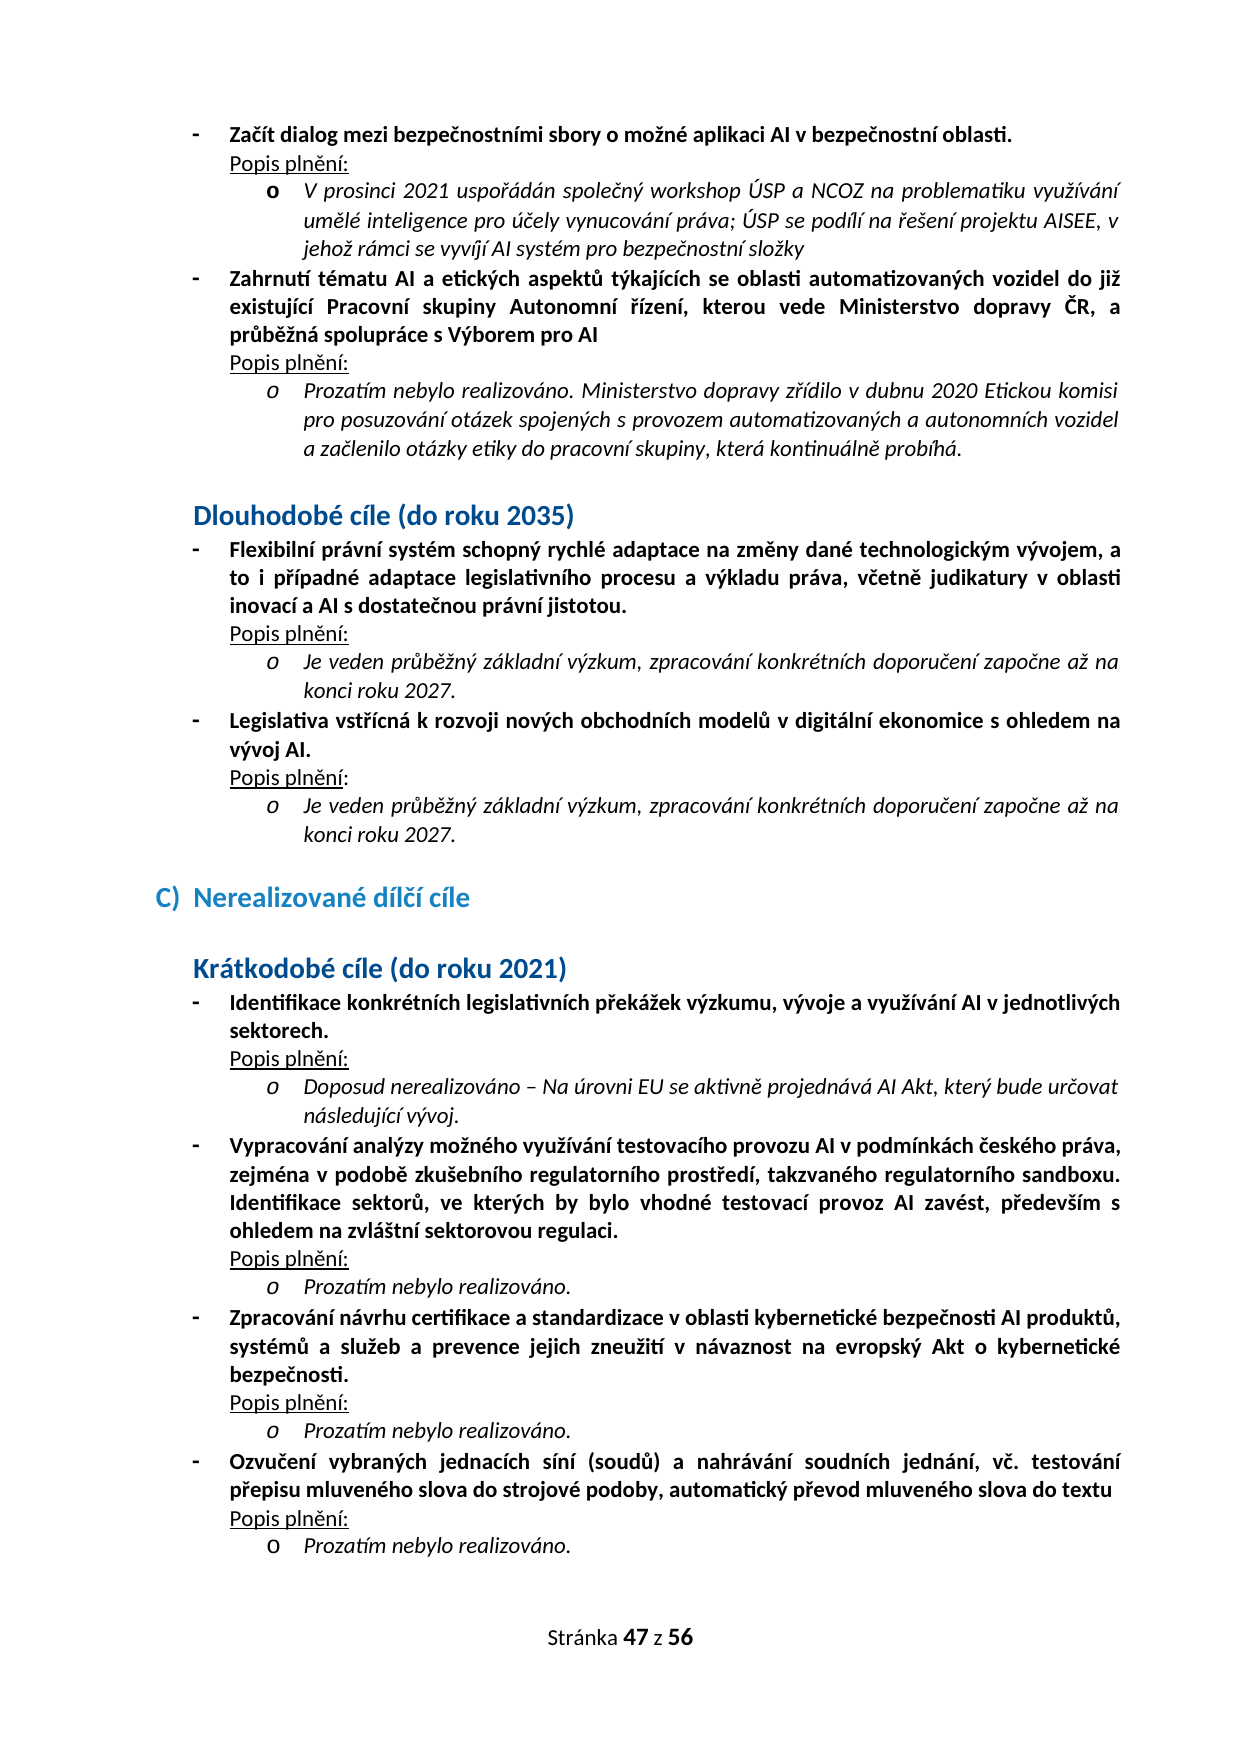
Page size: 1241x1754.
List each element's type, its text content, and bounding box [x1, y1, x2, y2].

list Prozatím nebylo realizováno. Ministerstvo dopravy zřídilo v dubnu 2020 Etickou komisi pro posuzování otázek spojených s provozem automatizovaných a autonomních vozidel a začlenilo otázky etiky do pracovní skupiny, která kontinuálně probíhá. [266, 376, 1122, 462]
list Popis plnění: [229, 149, 1122, 177]
list Zahrnutí tématu AI a etických aspektů týkajících se oblasti automatizovaných vozidel do již existující Pracovní skupiny Autonomní řízení, kterou vede Ministerstvo dopravy ČR, a průběžná spolupráce s Výborem pro AI [192, 262, 1122, 348]
list Identifikace konkrétních legislativních překážek výzkumu, vývoje a využívání AI v jednotlivých sektorech. [192, 986, 1122, 1044]
list Nerealizované dílčí cíle [156, 879, 1122, 914]
list Popis plnění: [229, 1044, 1122, 1072]
list Krátkodobé cíle (do roku 2021) [193, 950, 1122, 986]
list Je veden průběžný základní výzkum, zpracování konkrétních doporučení započne až na konci roku 2027. [266, 647, 1122, 705]
list Popis plnění: [229, 1244, 1122, 1272]
list Je veden průběžný základní výzkum, zpracování konkrétních doporučení započne až na konci roku 2027. [266, 791, 1122, 848]
list Popis plnění: [229, 619, 1122, 647]
list V prosinci 2021 uspořádán společný workshop ÚSP a NCOZ na problematiku využívání umělé inteligence pro účely vynucování práva; ÚSP se podílí na řešení projektu AISEE, v jehož rámci se vyvíjí AI systém pro bezpečnostní složky [266, 177, 1122, 262]
list Prozatím nebylo realizováno. [266, 1532, 1122, 1561]
list Popis plnění: [229, 348, 1122, 376]
list Popis plnění: [229, 763, 1122, 791]
list Popis plnění: [229, 1504, 1122, 1532]
list Flexibilní právní systém schopný rychlé adaptace na změny dané technologickým vývojem, a to i případné adaptace legislativního procesu a výkladu práva, včetně judikatury v oblasti inovací a AI s dostatečnou právní jistotou. [192, 533, 1122, 619]
list Začít dialog mezi bezpečnostními sbory o možné aplikaci AI v bezpečnostní oblasti. [192, 118, 1122, 149]
list Vypracování analýzy možného využívání testovacího provozu AI v podmínkách českého práva, zejména v podobě zkušebního regulatorního prostředí, takzvaného regulatorního sandboxu. Identifikace sektorů, ve kterých by bylo vhodné testovací provoz AI zavést, především s ohledem na zvláštní sektorovou regulaci. [192, 1129, 1122, 1244]
list Legislativa vstřícná k rozvoji nových obchodních modelů v digitální ekonomice s ohledem na vývoj AI. [192, 705, 1122, 763]
list Prozatím nebylo realizováno. [266, 1272, 1122, 1301]
list Prozatím nebylo realizováno. [266, 1416, 1122, 1445]
list Dlouhodobé cíle (do roku 2035) [193, 497, 1122, 533]
list Ozvučení vybraných jednacích síní (soudů) a nahrávání soudních jednání, vč. testování přepisu mluveného slova do strojové podoby, automatický převod mluveného slova do textu [192, 1445, 1122, 1504]
list Doposud nerealizováno – Na úrovni EU se aktivně projednává AI Akt, který bude určovat následující vývoj. [266, 1072, 1122, 1129]
list Zpracování návrhu certifikace a standardizace v oblasti kybernetické bezpečnosti AI produktů, systémů a služeb a prevence jejich zneužití v návaznost na evropský Akt o kybernetické bezpečnosti. [192, 1301, 1122, 1388]
list Popis plnění: [229, 1388, 1122, 1416]
